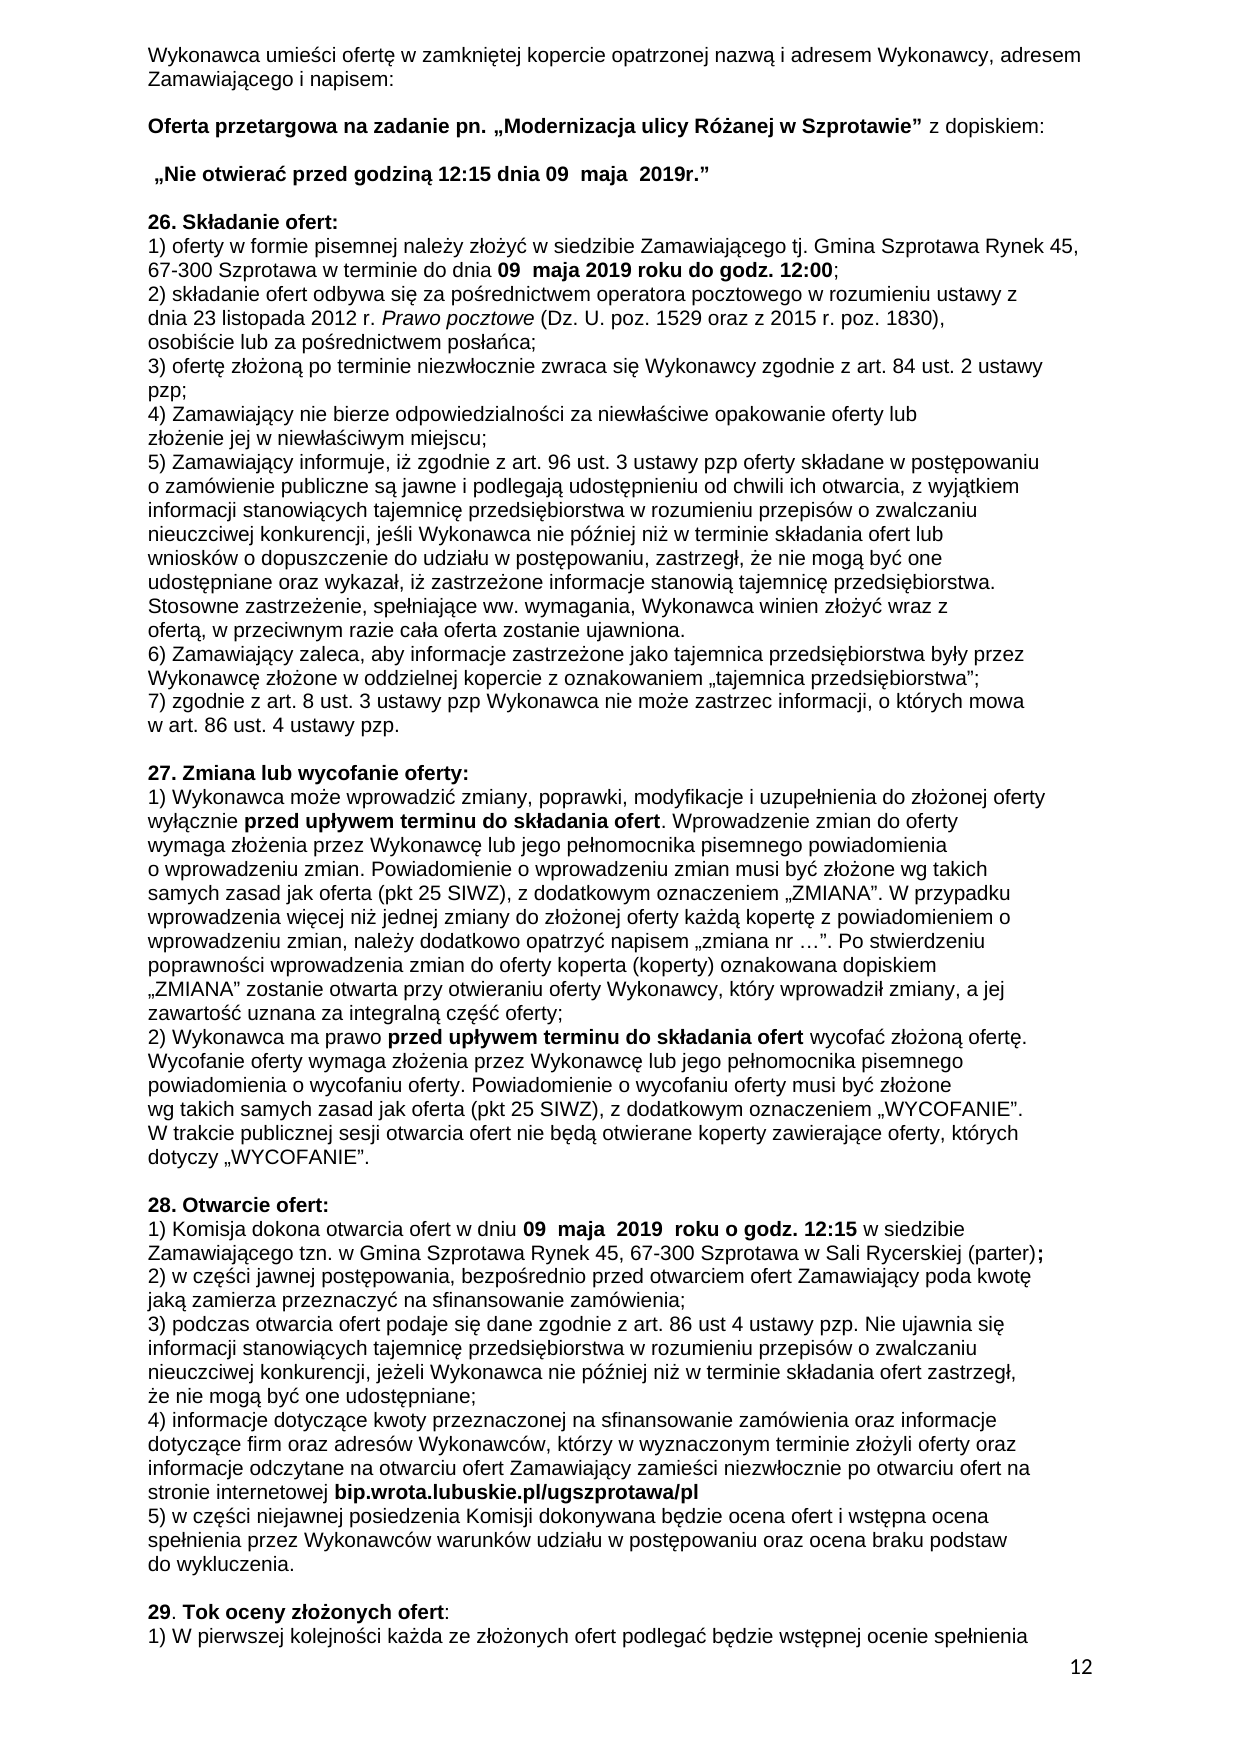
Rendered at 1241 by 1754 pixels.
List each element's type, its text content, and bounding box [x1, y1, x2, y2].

text wymaga złożenia przez Wykonawcę lub jego pełnomocnika pisemnego powiadomienia [148, 833, 1092, 857]
text o wprowadzeniu zmian. Powiadomienie o wprowadzeniu zmian musi być złożone wg takich [148, 857, 1092, 881]
text dotyczące firm oraz adresów Wykonawców, którzy w wyznaczonym terminie złożyli oferty oraz [148, 1432, 1092, 1456]
text nieuczciwej konkurencji, jeżeli Wykonawca nie później niż w terminie składania ofert zastrzegł, [148, 1360, 1092, 1384]
text dnia 23 listopada 2012 r. Prawo pocztowe (Dz. U. poz. 1529 oraz z 2015 r. poz. 1830), [148, 306, 1092, 330]
text Wycofanie oferty wymaga złożenia przez Wykonawcę lub jego pełnomocnika pisemnego [148, 1049, 1092, 1073]
text „Nie otwierać przed godziną 12:15 dnia 09 maja 2019r.” [148, 162, 1092, 186]
text zawartość uznana za integralną część oferty; [148, 1001, 1092, 1025]
text W trakcie publicznej sesji otwarcia ofert nie będą otwierane koperty zawierające oferty, których [148, 1121, 1092, 1144]
text 5) w części niejawnej posiedzenia Komisji dokonywana będzie ocena ofert i wstępna ocena [148, 1504, 1092, 1528]
text 2) Wykonawca ma prawo przed upływem terminu do składania ofert wycofać złożoną ofertę. [148, 1025, 1092, 1049]
text pzp; [148, 378, 1092, 402]
text 2) składanie ofert odbywa się za pośrednictwem operatora pocztowego w rozumieniu ustawy z [148, 282, 1092, 306]
text 4) Zamawiający nie bierze odpowiedzialności za niewłaściwe opakowanie oferty lub [148, 402, 1092, 426]
text wprowadzenia więcej niż jednej zmiany do złożonej oferty każdą kopertę z powiadomieniem o [148, 905, 1092, 929]
text 3) podczas otwarcia ofert podaje się dane zgodnie z art. 86 ust 4 ustawy pzp. Nie ujawnia się [148, 1312, 1092, 1336]
text Stosowne zastrzeżenie, spełniające ww. wymagania, Wykonawca winien złożyć wraz z [148, 593, 1092, 617]
text Oferta przetargowa na zadanie pn. „Modernizacja ulicy Różanej w Szprotawie” z dopiskiem: [148, 114, 1092, 138]
text 7) zgodnie z art. 8 ust. 3 ustawy pzp Wykonawca nie może zastrzec informacji, o których mowa [148, 689, 1092, 713]
text 29. Tok oceny złożonych ofert: [148, 1600, 1092, 1624]
text udostępniane oraz wykazał, iż zastrzeżone informacje stanowią tajemnicę przedsiębiorstwa. [148, 569, 1092, 593]
text wprowadzeniu zmian, należy dodatkowo opatrzyć napisem „zmiana nr …”. Po stwierdzeniu [148, 929, 1092, 953]
text 27. Zmiana lub wycofanie oferty: [148, 761, 1092, 785]
text 6) Zamawiający zaleca, aby informacje zastrzeżone jako tajemnica przedsiębiorstwa były przez [148, 641, 1092, 665]
text wniosków o dopuszczenie do udziału w postępowaniu, zastrzegł, że nie mogą być one [148, 546, 1092, 569]
text nieuczciwej konkurencji, jeśli Wykonawca nie później niż w terminie składania ofert lub [148, 522, 1092, 546]
text 26. Składanie ofert: [148, 210, 1092, 234]
text wg takich samych zasad jak oferta (pkt 25 SIWZ), z dodatkowym oznaczeniem „WYCOFANIE”. [148, 1097, 1092, 1121]
text poprawności wprowadzenia zmian do oferty koperta (koperty) oznakowana dopiskiem [148, 953, 1092, 977]
text złożenie jej w niewłaściwym miejscu; [148, 426, 1092, 450]
text 1) W pierwszej kolejności każda ze złożonych ofert podlegać będzie wstępnej ocenie spełnienia [148, 1624, 1092, 1648]
text Wykonawcę złożone w oddzielnej kopercie z oznakowaniem „tajemnica przedsiębiorstwa”; [148, 665, 1092, 689]
text 3) ofertę złożoną po terminie niezwłocznie zwraca się Wykonawcy zgodnie z art. 84 ust. 2 ustawy [148, 354, 1092, 378]
text samych zasad jak oferta (pkt 25 SIWZ), z dodatkowym oznaczeniem „ZMIANA”. W przypadku [148, 881, 1092, 905]
text informacji stanowiących tajemnicę przedsiębiorstwa w rozumieniu przepisów o zwalczaniu [148, 1336, 1092, 1360]
text spełnienia przez Wykonawców warunków udziału w postępowaniu oraz ocena braku podstaw [148, 1528, 1092, 1552]
text 4) informacje dotyczące kwoty przeznaczonej na sfinansowanie zamówienia oraz informacje [148, 1408, 1092, 1432]
text 28. Otwarcie ofert: [148, 1192, 1092, 1216]
text 1) Wykonawca może wprowadzić zmiany, poprawki, modyfikacje i uzupełnienia do złożonej oferty [148, 785, 1092, 809]
text Zamawiającego tzn. w Gmina Szprotawa Rynek 45, 67-300 Szprotawa w Sali Rycerskiej (parter); [148, 1240, 1092, 1264]
text 1) Komisja dokona otwarcia ofert w dniu 09 maja 2019 roku o godz. 12:15 w siedzibie [148, 1216, 1092, 1240]
text jaką zamierza przeznaczyć na sfinansowanie zamówienia; [148, 1288, 1092, 1312]
text 1) oferty w formie pisemnej należy złożyć w siedzibie Zamawiającego tj. Gmina Szprotawa Rynek 45, 67-300 Szprotawa w terminie do dnia 09 maja 2019 roku do godz. 12:00; [148, 234, 1092, 282]
text 2) w części jawnej postępowania, bezpośrednio przed otwarciem ofert Zamawiający poda kwotę [148, 1264, 1092, 1288]
text „ZMIANA” zostanie otwarta przy otwieraniu oferty Wykonawcy, który wprowadził zmiany, a jej [148, 977, 1092, 1001]
text Wykonawca umieści ofertę w zamkniętej kopercie opatrzonej nazwą i adresem Wykonawcy, adresem [148, 42, 1092, 66]
text powiadomienia o wycofaniu oferty. Powiadomienie o wycofaniu oferty musi być złożone [148, 1073, 1092, 1097]
text ofertą, w przeciwnym razie cała oferta zostanie ujawniona. [148, 617, 1092, 641]
text wyłącznie przed upływem terminu do składania ofert. Wprowadzenie zmian do oferty [148, 809, 1092, 833]
text osobiście lub za pośrednictwem posłańca; [148, 330, 1092, 354]
text w art. 86 ust. 4 ustawy pzp. [148, 713, 1092, 737]
text informacji stanowiących tajemnicę przedsiębiorstwa w rozumieniu przepisów o zwalczaniu [148, 498, 1092, 522]
text do wykluczenia. [148, 1552, 1092, 1576]
text Zamawiającego i napisem: [148, 66, 1092, 90]
text dotyczy „WYCOFANIE”. [148, 1144, 1092, 1168]
text stronie internetowej bip.wrota.lubuskie.pl/ugszprotawa/pl [148, 1480, 1092, 1504]
text o zamówienie publiczne są jawne i podlegają udostępnieniu od chwili ich otwarcia, z wyjątkiem [148, 474, 1092, 498]
text informacje odczytane na otwarciu ofert Zamawiający zamieści niezwłocznie po otwarciu ofert na [148, 1456, 1092, 1480]
text że nie mogą być one udostępniane; [148, 1384, 1092, 1408]
text 5) Zamawiający informuje, iż zgodnie z art. 96 ust. 3 ustawy pzp oferty składane w postępowaniu [148, 450, 1092, 474]
